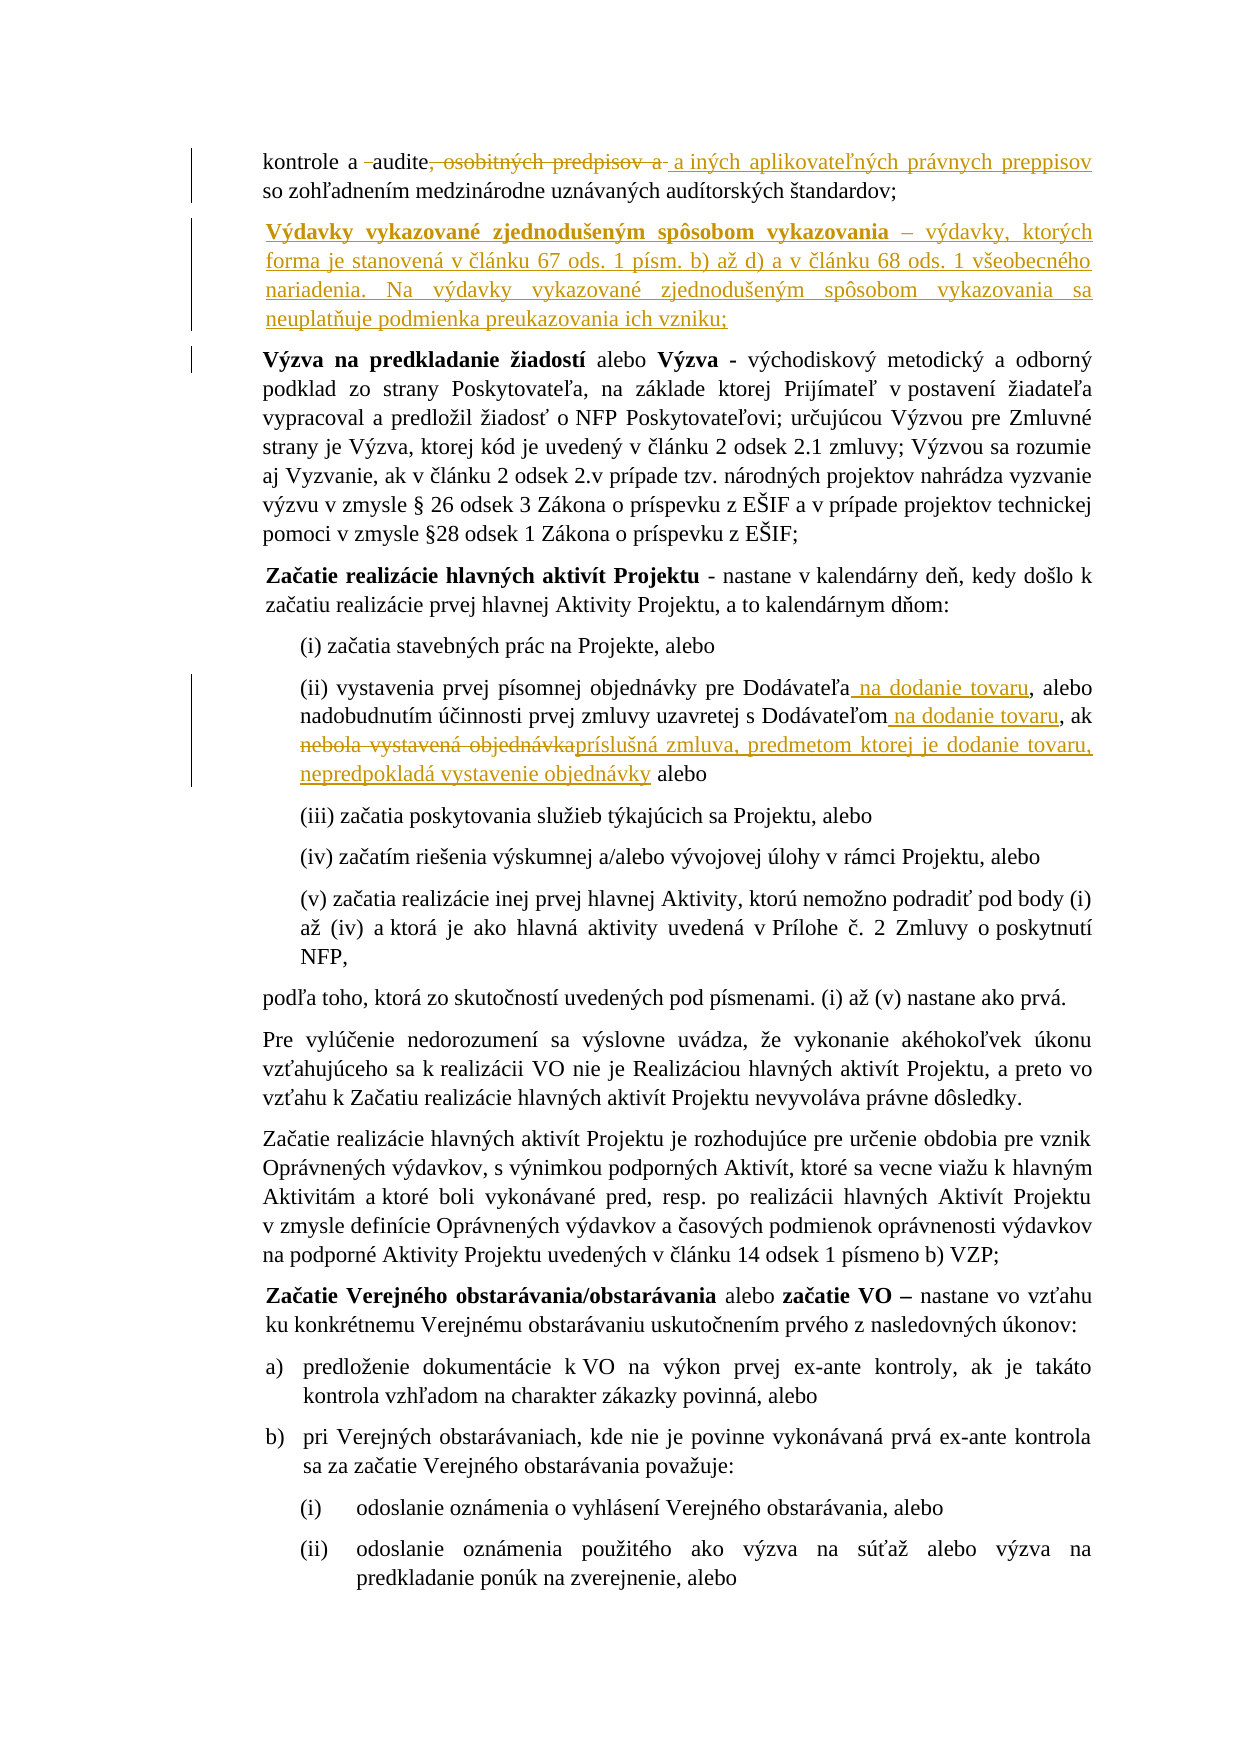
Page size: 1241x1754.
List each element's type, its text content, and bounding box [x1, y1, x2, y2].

list (iii) začatia poskytovania služieb týkajúcich sa Projektu, alebo [300, 802, 1092, 828]
list (i) začatia stavebných prác na Projekte, alebo [300, 632, 1092, 658]
list Začatie Verejného obstarávania/obstarávania alebo začatie VO – nastane vo vzťahu ku konkrétnemu Verejnému obstarávaniu uskutočnením prvého z nasledovných úkonov: [265, 1282, 1092, 1338]
list Pre vylúčenie nedorozumení sa výslovne uvádza, že vykonanie akéhokoľvek úkonu vzťahujúceho sa k realizácii VO nie je Realizáciou hlavných aktivít Projektu, a preto vo vzťahu k Začatiu realizácie hlavných aktivít Projektu nevyvoláva právne dôsledky. [262, 1026, 1092, 1110]
list Začatie realizácie hlavných aktivít Projektu je rozhodujúce pre určenie obdobia pre vznik Oprávnených výdavkov, s výnimkou podporných Aktivít, ktoré sa vecne viažu k hlavným Aktivitám a ktoré boli vykonávané pred, resp. po realizácii hlavných Aktivít Projektu v zmysle definície Oprávnených výdavkov a časových podmienok oprávnenosti výdavkov na podporné Aktivity Projektu uvedených v článku 14 odsek 1 písmeno b) VZP; [262, 1125, 1092, 1267]
list podľa toho, ktorá zo skutočností uvedených pod písmenami. (i) až (v) nastane ako prvá. [262, 984, 1092, 1011]
list (iv) začatím riešenia výskumnej a/alebo vývojovej úlohy v rámci Projektu, alebo [300, 843, 1092, 870]
list pri Verejných obstarávaniach, kde nie je povinne vykonávaná prvá ex-ante kontrola sa za začatie Verejného obstarávania považuje: [265, 1423, 1092, 1478]
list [262, 148, 1092, 203]
list Začatie realizácie hlavných aktivít Projektu - nastane v kalendárny deň, kedy došlo k začatiu realizácie prvej hlavnej Aktivity Projektu, a to kalendárnym dňom: [265, 562, 1092, 617]
list predloženie dokumentácie k VO na výkon prvej ex-ante kontroly, ak je takáto kontrola vzhľadom na charakter zákazky povinná, alebo [265, 1353, 1092, 1408]
list Výzva na predkladanie žiadostí alebo Výzva - východiskový metodický a odborný podklad zo strany Poskytovateľa, na základe ktorej Prijímateľ v postavení žiadateľa vypracoval a predložil žiadosť o NFP Poskytovateľovi; určujúcou Výzvou pre Zmluvné strany je Výzva, ktorej kód je uvedený v článku 2 odsek 2.1 zmluvy; Výzvou sa rozumie aj Vyzvanie, ak v článku 2 odsek 2.v prípade tzv. národných projektov nahrádza vyzvanie výzvu v zmysle § 26 odsek 3 Zákona o príspevku z EŠIF a v prípade projektov technickej pomoci v zmysle §28 odsek 1 Zákona o príspevku z EŠIF; [262, 346, 1092, 547]
list (v) začatia realizácie inej prvej hlavnej Aktivity, ktorú nemožno podradiť pod body (i) až (iv) a ktorá je ako hlavná aktivity uvedená v Prílohe č. 2 Zmluvy o poskytnutí NFP, [300, 885, 1092, 969]
list (ii) vystavenia prvej písomnej objednávky pre Dodávateľa, alebo nadobudnutím účinnosti prvej zmluvy uzavretej s Dodávateľom, ak alebo [300, 673, 1092, 787]
list odoslanie oznámenia použitého ako výzva na súťaž alebo výzva na predkladanie ponúk na zverejnenie, alebo [300, 1535, 1092, 1590]
list odoslanie oznámenia o vyhlásení Verejného obstarávania, alebo [300, 1493, 1092, 1520]
